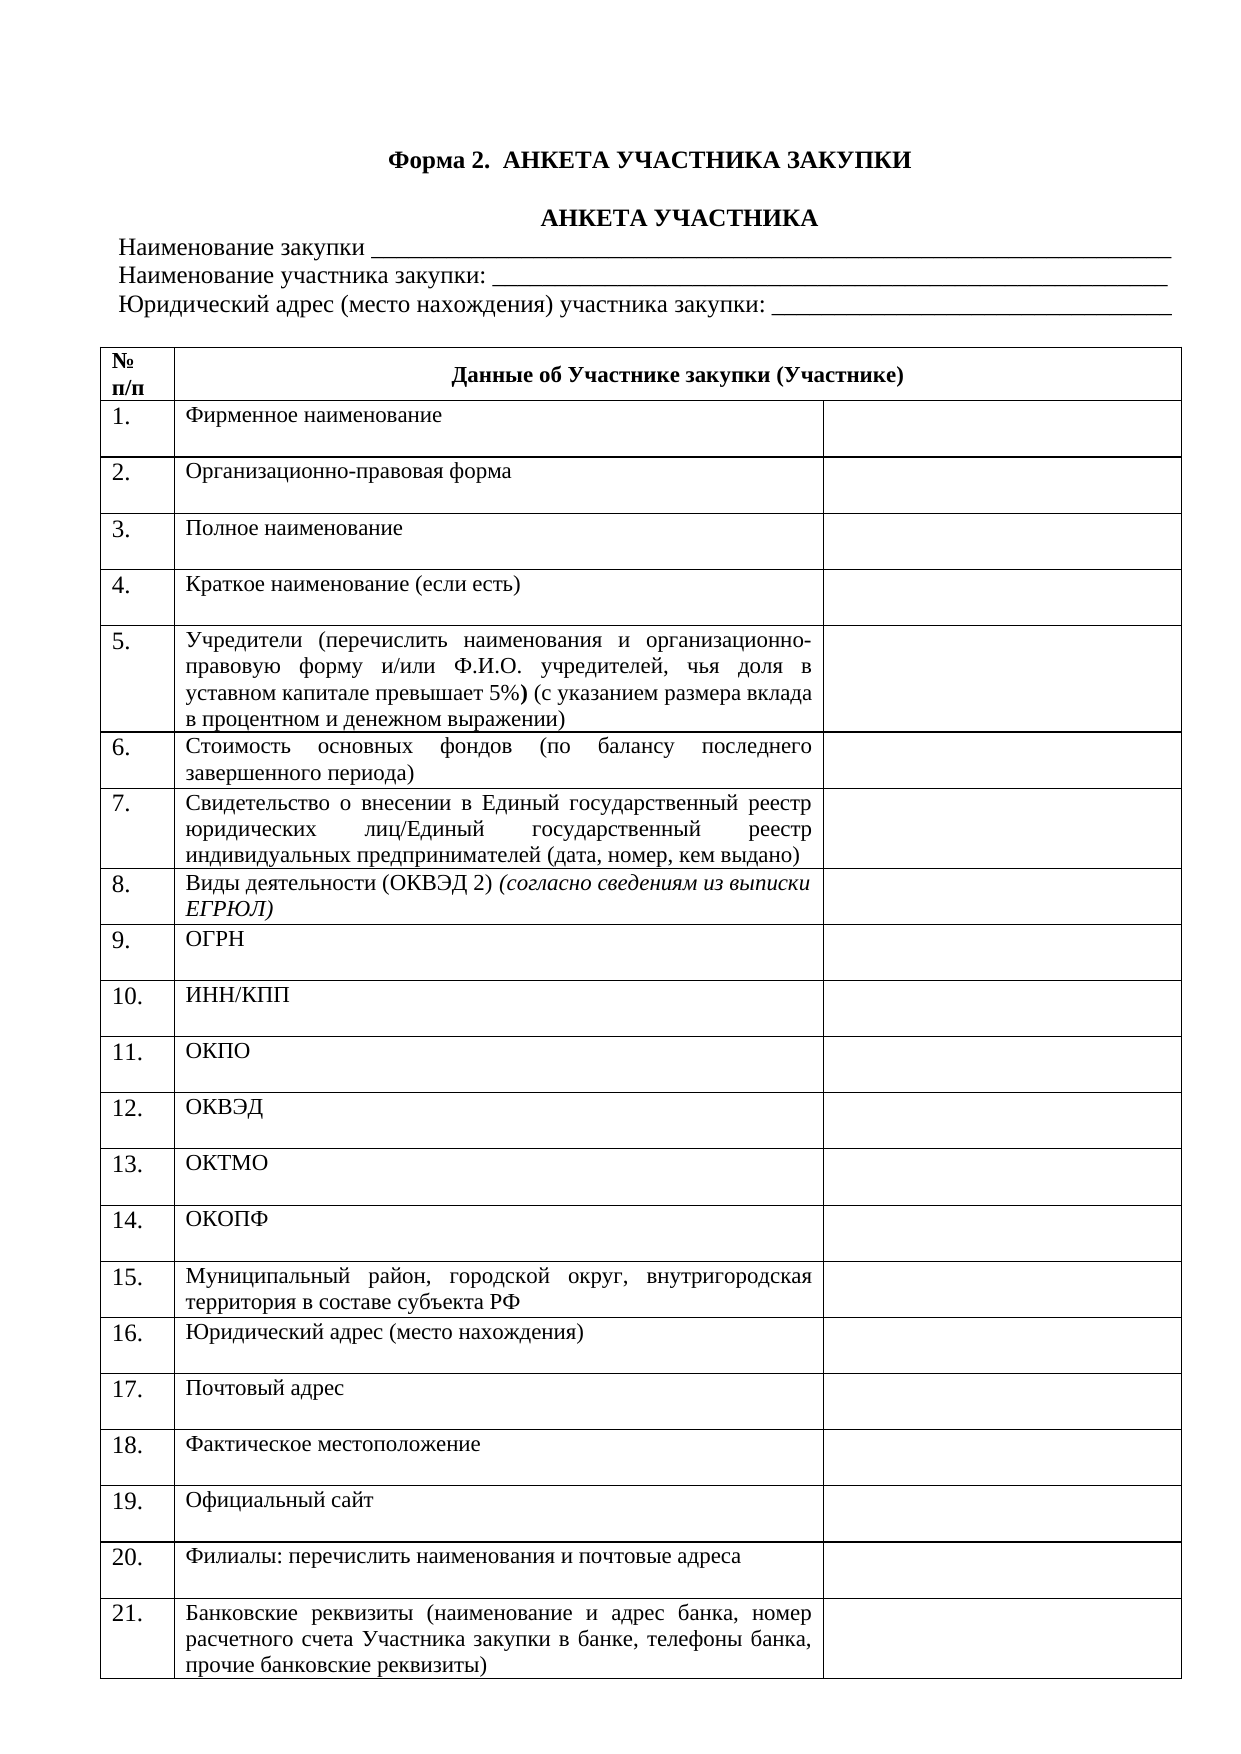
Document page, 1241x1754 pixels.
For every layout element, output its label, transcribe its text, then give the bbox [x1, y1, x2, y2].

table_cell [101, 869, 174, 924]
table_cell Официальный сайт [175, 1486, 823, 1541]
table_cell [824, 1543, 1181, 1597]
table_cell [101, 1093, 174, 1148]
table_cell [824, 1037, 1181, 1092]
table_cell ОГРН [175, 925, 823, 980]
table_cell [101, 626, 174, 731]
table_cell Фирменное наименование [175, 401, 823, 456]
table_cell [101, 514, 174, 569]
table_cell [824, 1149, 1181, 1204]
table_header Данные об Участнике закупки (Участнике) [175, 348, 1181, 400]
table_cell [824, 570, 1181, 625]
table_cell Свидетельство о внесении в Единый государственный реестр юридических лиц/Единый государственный реестр индивидуальных предпринимателей (дата, номер, кем выдано) [175, 789, 823, 868]
table_cell [824, 458, 1181, 513]
table_cell [824, 401, 1181, 456]
table_cell [824, 869, 1181, 924]
table_cell [101, 1149, 174, 1204]
text Наименование участника закупки: ______________________________________________________ [118, 260, 1181, 289]
table_cell [101, 401, 174, 456]
table_header № п/п [101, 348, 174, 400]
text Форма 2. АНКЕТА УЧАСТНИКА ЗАКУПКИ [118, 145, 1181, 174]
table_cell [824, 1486, 1181, 1541]
table_cell [101, 1430, 174, 1485]
table_cell Почтовый адрес [175, 1374, 823, 1429]
table_cell [824, 1430, 1181, 1485]
table_cell Стоимость основных фондов (по балансу последнего завершенного периода) [175, 733, 823, 787]
table_cell Учредители (перечислить наименования и организационно-правовую форму и/или Ф.И.О. учредителей, чья доля в уставном капитале превышает 5%) (с указанием размера вклада в процентном и денежном выражении) [175, 626, 823, 731]
table_cell [101, 925, 174, 980]
table_cell ОКВЭД [175, 1093, 823, 1148]
table_cell Краткое наименование (если есть) [175, 570, 823, 625]
table_cell [824, 733, 1181, 787]
table_cell [101, 981, 174, 1036]
table_cell Юридический адрес (место нахождения) [175, 1318, 823, 1373]
table_cell [101, 458, 174, 513]
table_cell ИНН/КПП [175, 981, 823, 1036]
table_cell ОКОПФ [175, 1206, 823, 1261]
table_cell [101, 1486, 174, 1541]
table_cell [101, 1037, 174, 1092]
table_cell [824, 1374, 1181, 1429]
text Наименование закупки ________________________________________________________________ [118, 232, 1181, 260]
table_cell [101, 789, 174, 868]
table_cell [824, 789, 1181, 868]
table_cell [824, 1599, 1181, 1678]
table_cell [824, 1093, 1181, 1148]
table_cell [101, 1318, 174, 1373]
table_cell Виды деятельности (ОКВЭД 2) (согласно сведениям из выписки ЕГРЮЛ) [175, 869, 823, 924]
text Юридический адрес (место нахождения) участника закупки: ________________________________ [118, 289, 1181, 318]
table_cell Фактическое местоположение [175, 1430, 823, 1485]
table_cell [824, 1318, 1181, 1373]
table_cell [101, 733, 174, 787]
text АНКЕТА УЧАСТНИКА [118, 203, 1181, 232]
table_cell [101, 1262, 174, 1317]
table_cell Полное наименование [175, 514, 823, 569]
table_cell [824, 1262, 1181, 1317]
table_cell Банковские реквизиты (наименование и адрес банка, номер расчетного счета Участника закупки в банке, телефоны банка, прочие банковские реквизиты) [175, 1599, 823, 1678]
table_cell [101, 1599, 174, 1678]
table_cell [101, 570, 174, 625]
table_cell [824, 1206, 1181, 1261]
table_cell [824, 981, 1181, 1036]
table_cell Организационно-правовая форма [175, 458, 823, 513]
table_cell Филиалы: перечислить наименования и почтовые адреса [175, 1543, 823, 1597]
table_cell ОКТМО [175, 1149, 823, 1204]
table_cell [101, 1543, 174, 1597]
table_cell [824, 626, 1181, 731]
table_cell Муниципальный район, городской округ, внутригородская территория в составе субъекта РФ [175, 1262, 823, 1317]
table_cell [101, 1374, 174, 1429]
table_cell [824, 514, 1181, 569]
table_cell ОКПО [175, 1037, 823, 1092]
table_cell [824, 925, 1181, 980]
table_cell [101, 1206, 174, 1261]
